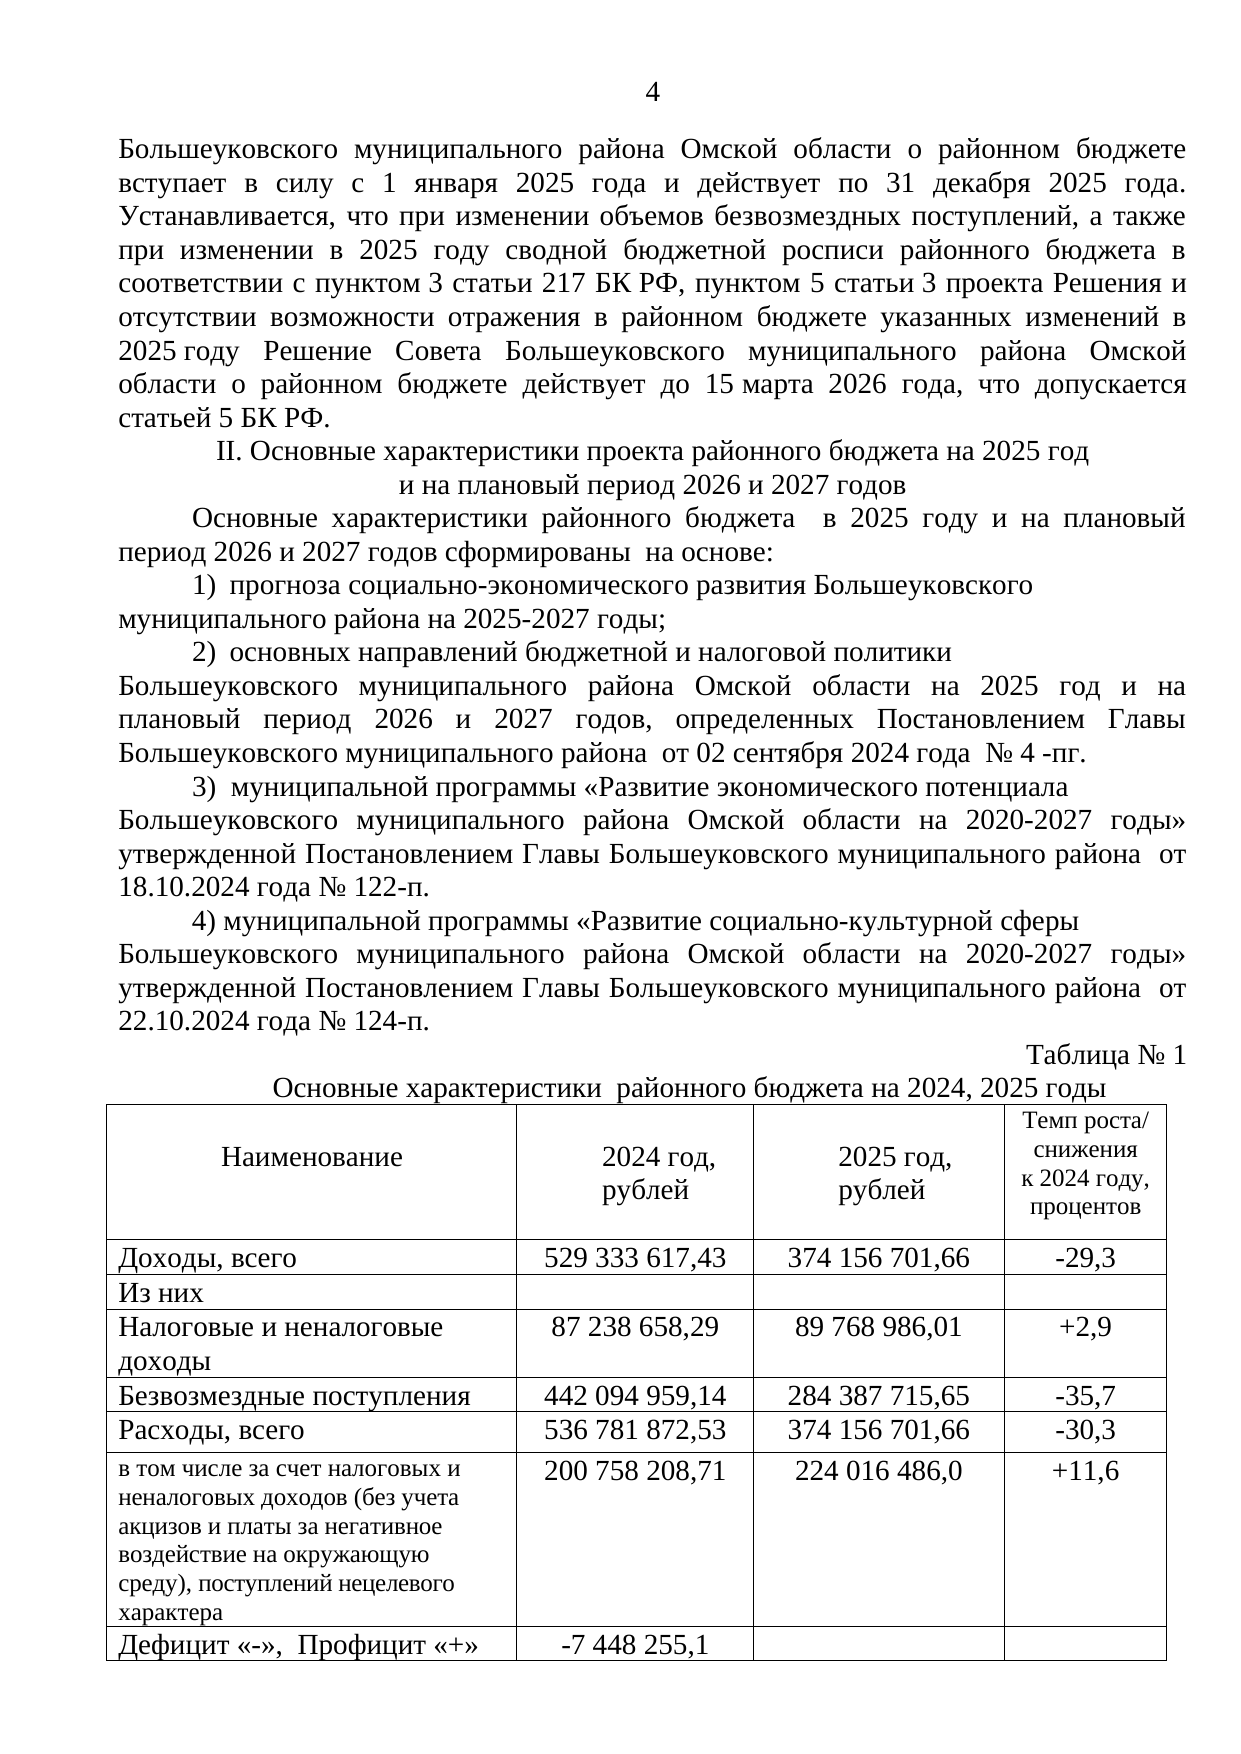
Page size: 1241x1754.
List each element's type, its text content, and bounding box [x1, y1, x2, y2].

table_cell -30,3 [1005, 1412, 1166, 1452]
table_cell Из них [107, 1275, 516, 1308]
table_header 2025 год, рублей [754, 1105, 1004, 1239]
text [118, 131, 1187, 433]
table_cell 529 333 617,43 [517, 1240, 753, 1274]
table_cell +2,9 [1005, 1310, 1166, 1377]
table_header Темп роста/ снижения к 2024 году, процентов [1005, 1105, 1166, 1239]
text Основные характеристики районного бюджета в 2025 году и на плановый период 2026 и 2027 годов сформированы на основе: [118, 500, 1187, 567]
table_cell -35,7 [1005, 1378, 1166, 1411]
table_cell -29,3 [1005, 1240, 1166, 1274]
list основных направлений бюджетной и налоговой политики [192, 634, 1187, 668]
table_cell 224 016 486,0 [754, 1453, 1004, 1626]
text 3) муниципальной программы «Развитие экономического потенциала [192, 769, 1187, 802]
text Основные характеристики районного бюджета на 2024, 2025 годы [192, 1071, 1187, 1104]
table_cell [517, 1275, 753, 1308]
list прогноза социально-экономического развития Большеуковского [192, 567, 1187, 601]
table_cell 200 758 208,71 [517, 1453, 753, 1626]
table_cell [754, 1627, 1004, 1660]
table_cell 374 156 701,66 [754, 1412, 1004, 1452]
table_cell 442 094 959,14 [517, 1378, 753, 1411]
text Большеуковского муниципального района Омской области на 2020-2027 годы» утвержденной Постановлением Главы Большеуковского муниципального района от 22.10.2024 года № 124-п. [118, 936, 1187, 1037]
text 4) муниципальной программы «Развитие социально-культурной сферы [192, 903, 1187, 936]
text Таблица № 1 [192, 1037, 1187, 1071]
text II. Основные характеристики проекта районного бюджета на 2025 год [118, 433, 1187, 467]
table_cell -7 448 255,1 [517, 1627, 753, 1660]
table_cell Безвозмездные поступления [107, 1378, 516, 1411]
table_cell в том числе за счет налоговых и неналоговых доходов (без учета акцизов и платы за негативное воздействие на окружающую среду), поступлений нецелевого характера [107, 1453, 516, 1626]
table_cell [754, 1275, 1004, 1308]
table_cell [1005, 1275, 1166, 1308]
text Большеуковского муниципального района Омской области на 2025 год и на плановый период 2026 и 2027 годов, определенных Постановлением Главы Большеуковского муниципального района от 02 сентября 2024 года № 4 -пг. [118, 668, 1187, 769]
table_cell 87 238 658,29 [517, 1310, 753, 1377]
table_cell Налоговые и неналоговые доходы [107, 1310, 516, 1377]
table_header 2024 год, рублей [517, 1105, 753, 1239]
text муниципального района на 2025-2027 годы; [118, 601, 1187, 634]
table_header Наименование [107, 1105, 516, 1239]
table_cell 374 156 701,66 [754, 1240, 1004, 1274]
table_cell Доходы, всего [107, 1240, 516, 1274]
table_cell 89 768 986,01 [754, 1310, 1004, 1377]
table_cell Дефицит «-», Профицит «+» [107, 1627, 516, 1660]
table_cell Расходы, всего [107, 1412, 516, 1452]
table_cell +11,6 [1005, 1453, 1166, 1626]
table_cell 536 781 872,53 [517, 1412, 753, 1452]
text Большеуковского муниципального района Омской области на 2020-2027 годы» утвержденной Постановлением Главы Большеуковского муниципального района от 18.10.2024 года № 122-п. [118, 802, 1187, 903]
table_cell 284 387 715,65 [754, 1378, 1004, 1411]
text и на плановый период 2026 и 2027 годов [118, 467, 1187, 500]
table_cell [1005, 1627, 1166, 1660]
